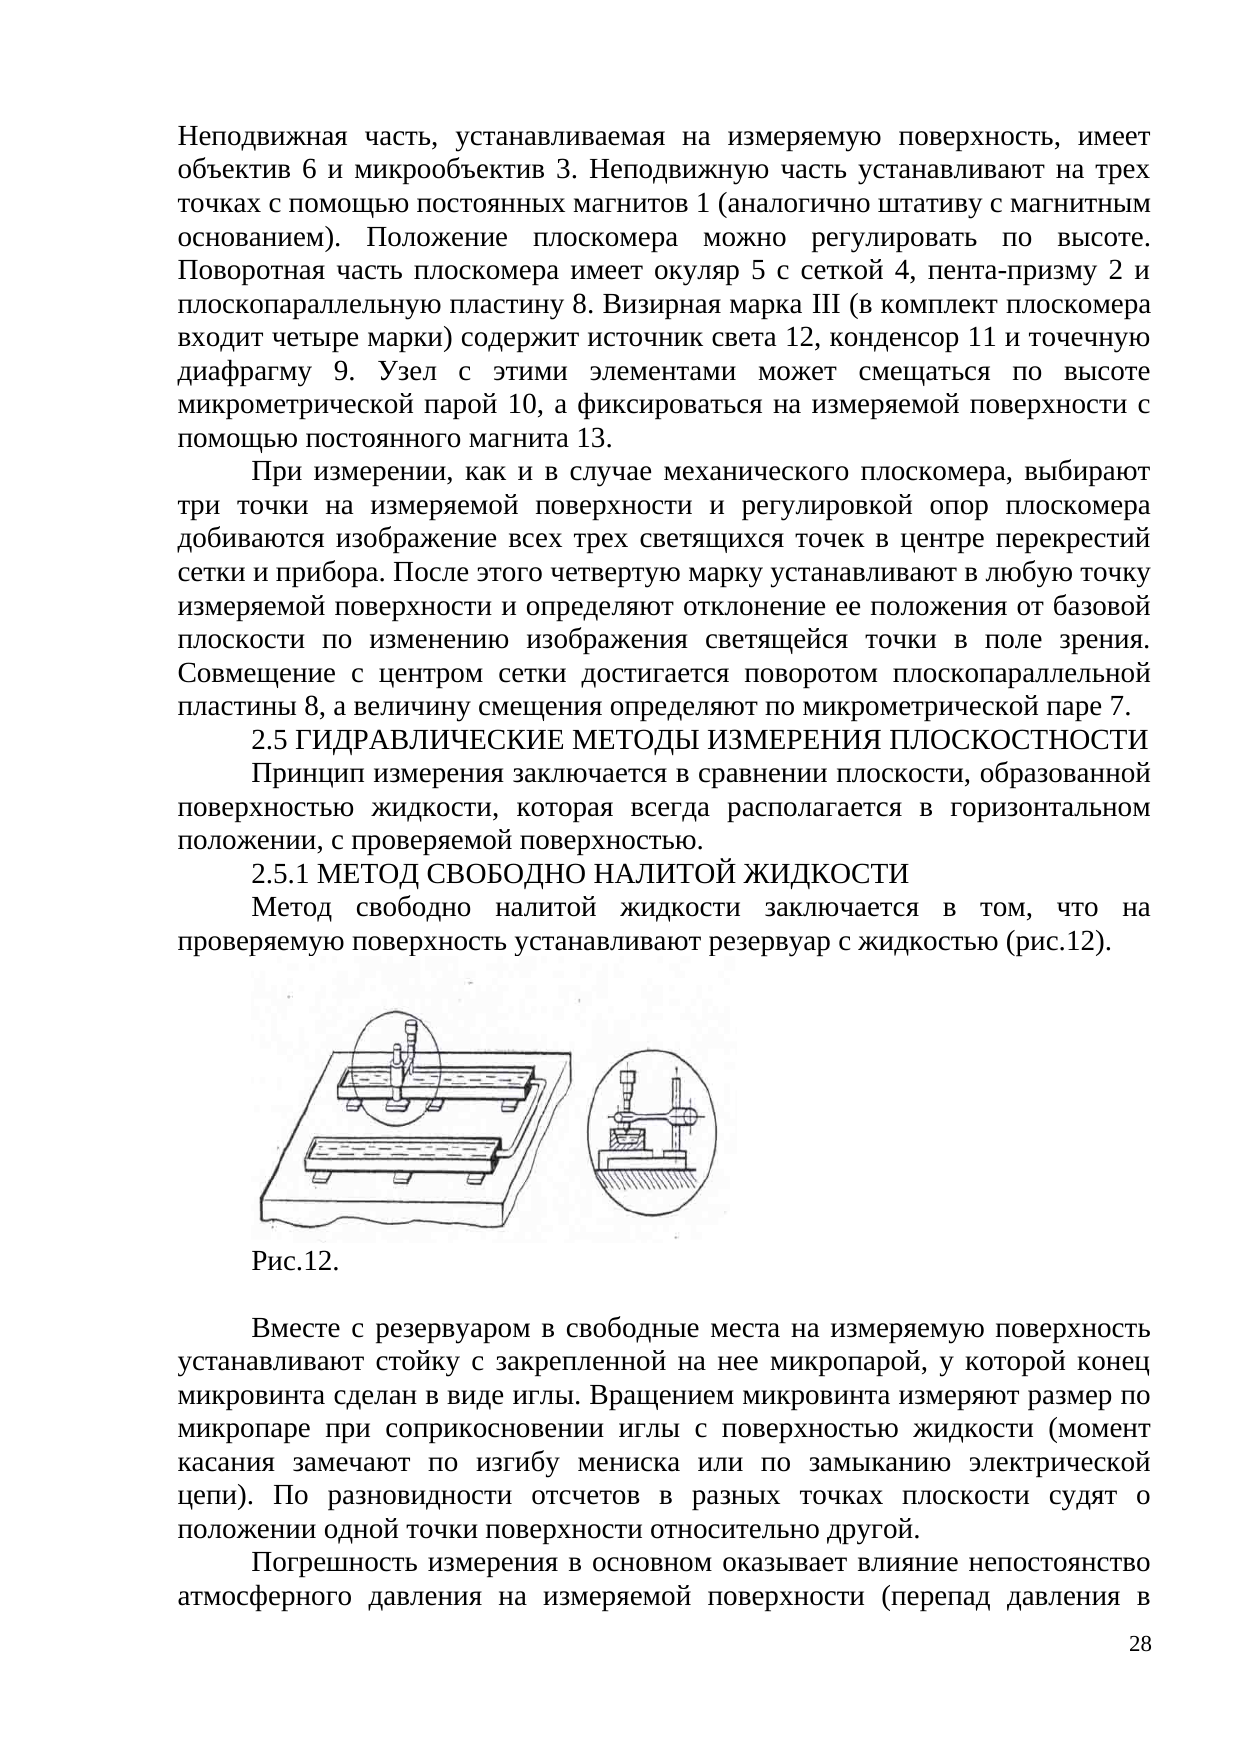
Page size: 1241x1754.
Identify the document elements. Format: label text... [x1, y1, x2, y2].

text Вместе с резервуаром в свободные места на измеряемую поверхность устанавливают стойку с закрепленной на нее микропарой, у которой конец микровинта сделан в виде иглы. Вращением микровинта измеряют размер по микропаре при соприкосновении иглы с поверхностью жидкости (момент касания замечают по изгибу мениска или по замыканию электрической цепи). По разновидности отсчетов в разных точках плоскости судят о положении одной точки поверхности относительно другой. [177, 1310, 1152, 1544]
text 2.5 Гидравлические методы измерения плоскостности [177, 722, 1152, 755]
text При измерении, как и в случае механического плоскомера, выбирают три точки на измеряемой поверхности и регулировкой опор плоскомера добиваются изображение всех трех светящихся точек в центре перекрестий сетки и прибора. После этого четвертую марку устанавливают в любую точку измеряемой поверхности и определяют отклонение ее положения от базовой плоскости по изменению изображения светящейся точки в поле зрения. Совмещение с центром сетки достигается поворотом плоскопараллельной пластины 8, а величину смещения определяют по микрометрической паре 7. [177, 453, 1152, 722]
text Принцип измерения заключается в сравнении плоскости, образованной поверхностью жидкости, которая всегда располагается в горизонтальном положении, с проверяемой поверхностью. [177, 755, 1152, 856]
text 2.5.1 Метод свободно налитой жидкости [177, 856, 1152, 889]
text Рис.12. [177, 1243, 1152, 1276]
text Метод свободно налитой жидкости заключается в том, что на проверяемую поверхность устанавливают резервуар с жидкостью (рис.12). [177, 889, 1152, 957]
picture [251, 956, 737, 1243]
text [177, 118, 1152, 453]
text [177, 1544, 1152, 1612]
